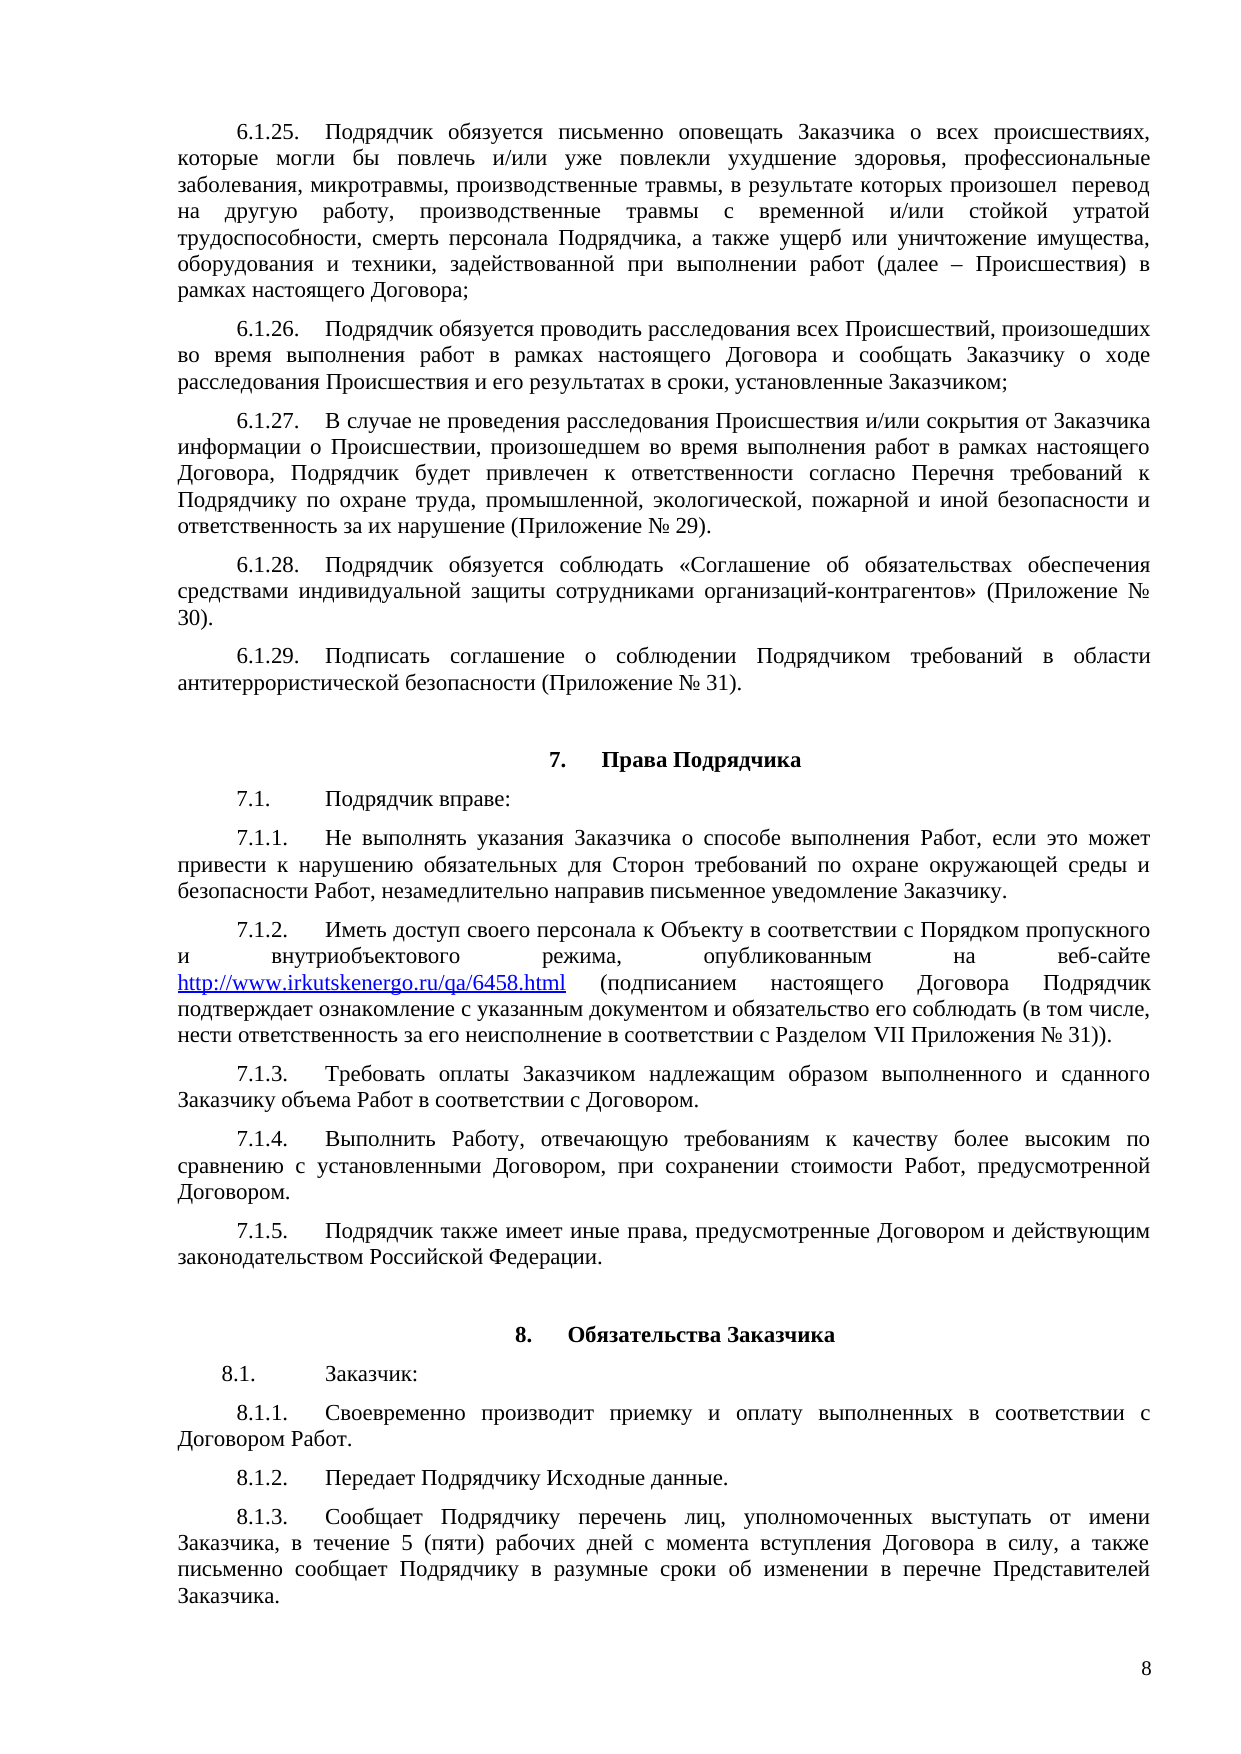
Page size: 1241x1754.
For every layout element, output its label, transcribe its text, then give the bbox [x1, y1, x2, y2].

text Выполнить Работу, отвечающую требованиям к качеству более высоким по сравнению с установленными Договором, при сохранении стоимости Работ, предусмотренной Договором. [177, 1125, 1152, 1204]
text Обязательства Заказчика [177, 1321, 1152, 1347]
text Подписать соглашение о соблюдении Подрядчиком требований в области антитеррористической безопасности (Приложение № 31). [177, 642, 1152, 695]
text Сообщает Подрядчику перечень лиц, уполномоченных выступать от имени Заказчика, в течение 5 (пяти) рабочих дней с момента вступления Договора в силу, а также письменно сообщает Подрядчику в разумные сроки об изменении в перечне Представителей Заказчика. [177, 1503, 1152, 1608]
text Подрядчик также имеет иные права, предусмотренные Договором и действующим законодательством Российской Федерации. [177, 1217, 1152, 1269]
text В случае не проведения расследования Происшествия и/или сокрытия от Заказчика информации о Происшествии, произошедшем во время выполнения работ в рамках настоящего Договора, Подрядчик будет привлечен к ответственности согласно Перечня требований к Подрядчику по охране труда, промышленной, экологической, пожарной и иной безопасности и ответственность за их нарушение (Приложение № 29). [177, 407, 1152, 538]
text Требовать оплаты Заказчиком надлежащим образом выполненного и сданного Заказчику объема Работ в соответствии с Договором. [177, 1060, 1152, 1113]
text Права Подрядчика [177, 747, 1152, 773]
text Своевременно производит приемку и оплату выполненных в соответствии с Договором Работ. [177, 1399, 1152, 1451]
text Не выполнять указания Заказчика о способе выполнения Работ, если это может привести к нарушению обязательных для Сторон требований по охране окружающей среды и безопасности Работ, незамедлительно направив письменное уведомление Заказчику. [177, 824, 1152, 903]
text Подрядчик вправе: [162, 785, 1152, 812]
text Подрядчик обязуется письменно оповещать Заказчика о всех происшествиях, которые могли бы повлечь и/или уже повлекли ухудшение здоровья, профессиональные заболевания, микротравмы, производственные травмы, в результате которых произошел перевод на другую работу, производственные травмы с временной и/или стойкой утратой трудоспособности, смерть персонала Подрядчика, а также ущерб или уничтожение имущества, оборудования и техники, задействованной при выполнении работ (далее – Происшествия) в рамках настоящего Договора; [177, 118, 1152, 303]
text Подрядчик обязуется проводить расследования всех Происшествий, произошедших во время выполнения работ в рамках настоящего Договора и сообщать Заказчику о ходе расследования Происшествия и его результатах в сроки, установленные Заказчиком; [177, 315, 1152, 394]
text Передает Подрядчику Исходные данные. [177, 1464, 1152, 1490]
text Заказчик: [162, 1360, 1152, 1386]
text Иметь доступ своего персонала к Объекту в соответствии с Порядком пропускного и внутриобъектового режима, опубликованным на веб-сайте http://www.irkutskenergo.ru/qa/6458.html (подписанием настоящего Договора Подрядчик подтверждает ознакомление с указанным документом и обязательство его соблюдать (в том числе, нести ответственность за его неисполнение в соответствии с Разделом VII Приложения № 31)). [177, 916, 1152, 1048]
text Подрядчик обязуется соблюдать «Соглашение об обязательствах обеспечения средствами индивидуальной защиты сотрудниками организаций-контрагентов» (Приложение № 30). [177, 551, 1152, 630]
